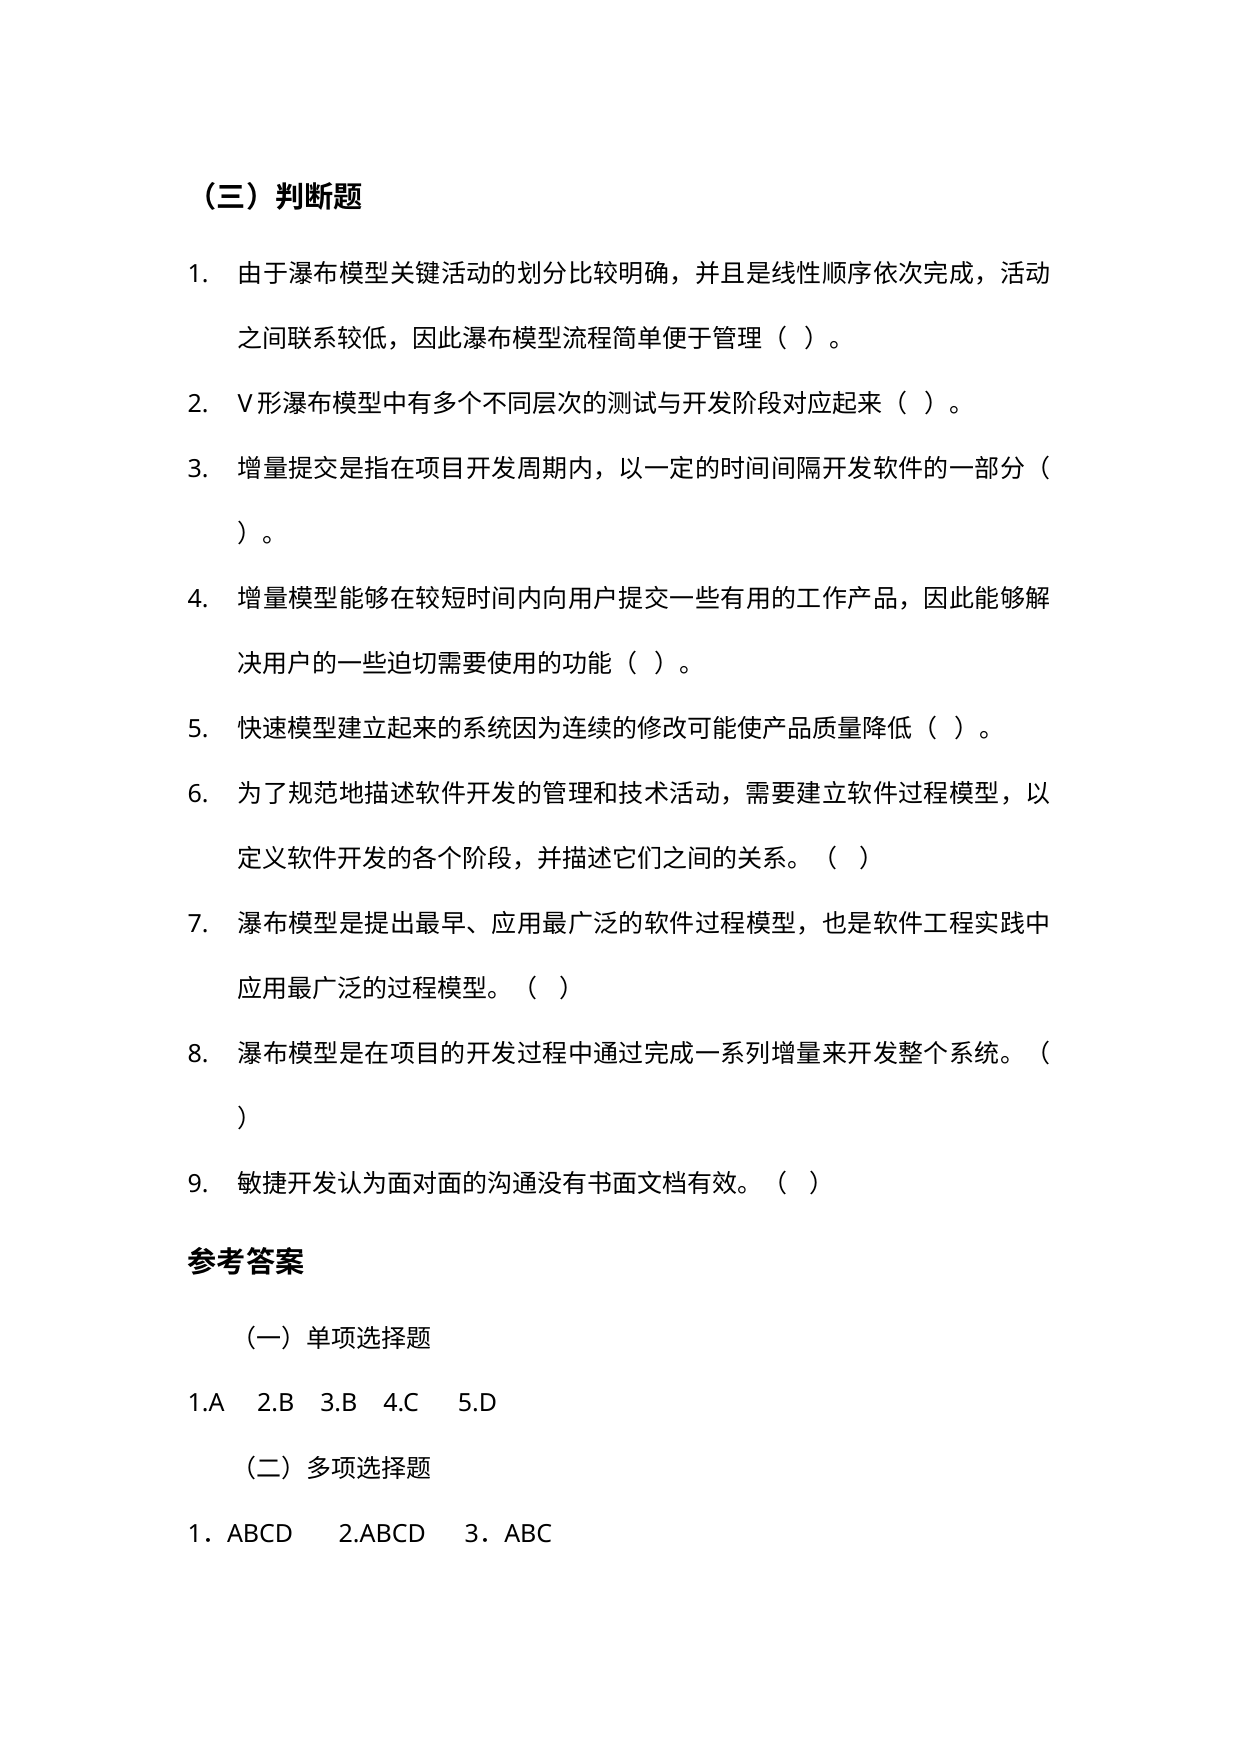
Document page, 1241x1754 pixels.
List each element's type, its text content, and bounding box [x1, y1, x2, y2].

list 瀑布模型是提出最早、应用最广泛的软件过程模型，也是软件工程实践中应用最广泛的过程模型。（ ） [187, 889, 1053, 1019]
list 由于瀑布模型关键活动的划分比较明确，并且是线性顺序依次完成，活动之间联系较低，因此瀑布模型流程简单便于管理（ ）。 [187, 239, 1053, 369]
list 增量提交是指在项目开发周期内，以一定的时间间隔开发软件的一部分（ ）。 [187, 434, 1053, 564]
text （二）多项选择题 [187, 1434, 1053, 1499]
list 快速模型建立起来的系统因为连续的修改可能使产品质量降低（ ）。 [187, 694, 1053, 759]
list 瀑布模型是在项目的开发过程中通过完成一系列增量来开发整个系统。（ ） [187, 1019, 1053, 1149]
list 为了规范地描述软件开发的管理和技术活动，需要建立软件过程模型，以定义软件开发的各个阶段，并描述它们之间的关系。（ ） [187, 759, 1053, 889]
subtitle （三）判断题 [187, 162, 1053, 227]
list V形瀑布模型中有多个不同层次的测试与开发阶段对应起来（ ）。 [187, 369, 1053, 434]
list 增量模型能够在较短时间内向用户提交一些有用的工作产品，因此能够解决用户的一些迫切需要使用的功能（ ）。 [187, 564, 1053, 694]
text （一）单项选择题 [231, 1304, 1053, 1369]
list 敏捷开发认为面对面的沟通没有书面文档有效。（ ） [187, 1149, 1053, 1214]
text 1.A 2.B 3.B 4.C 5.D [187, 1369, 1053, 1434]
text 1．ABCD 2.ABCD 3．ABC [187, 1499, 1053, 1564]
subtitle 参考答案 [187, 1227, 1053, 1292]
